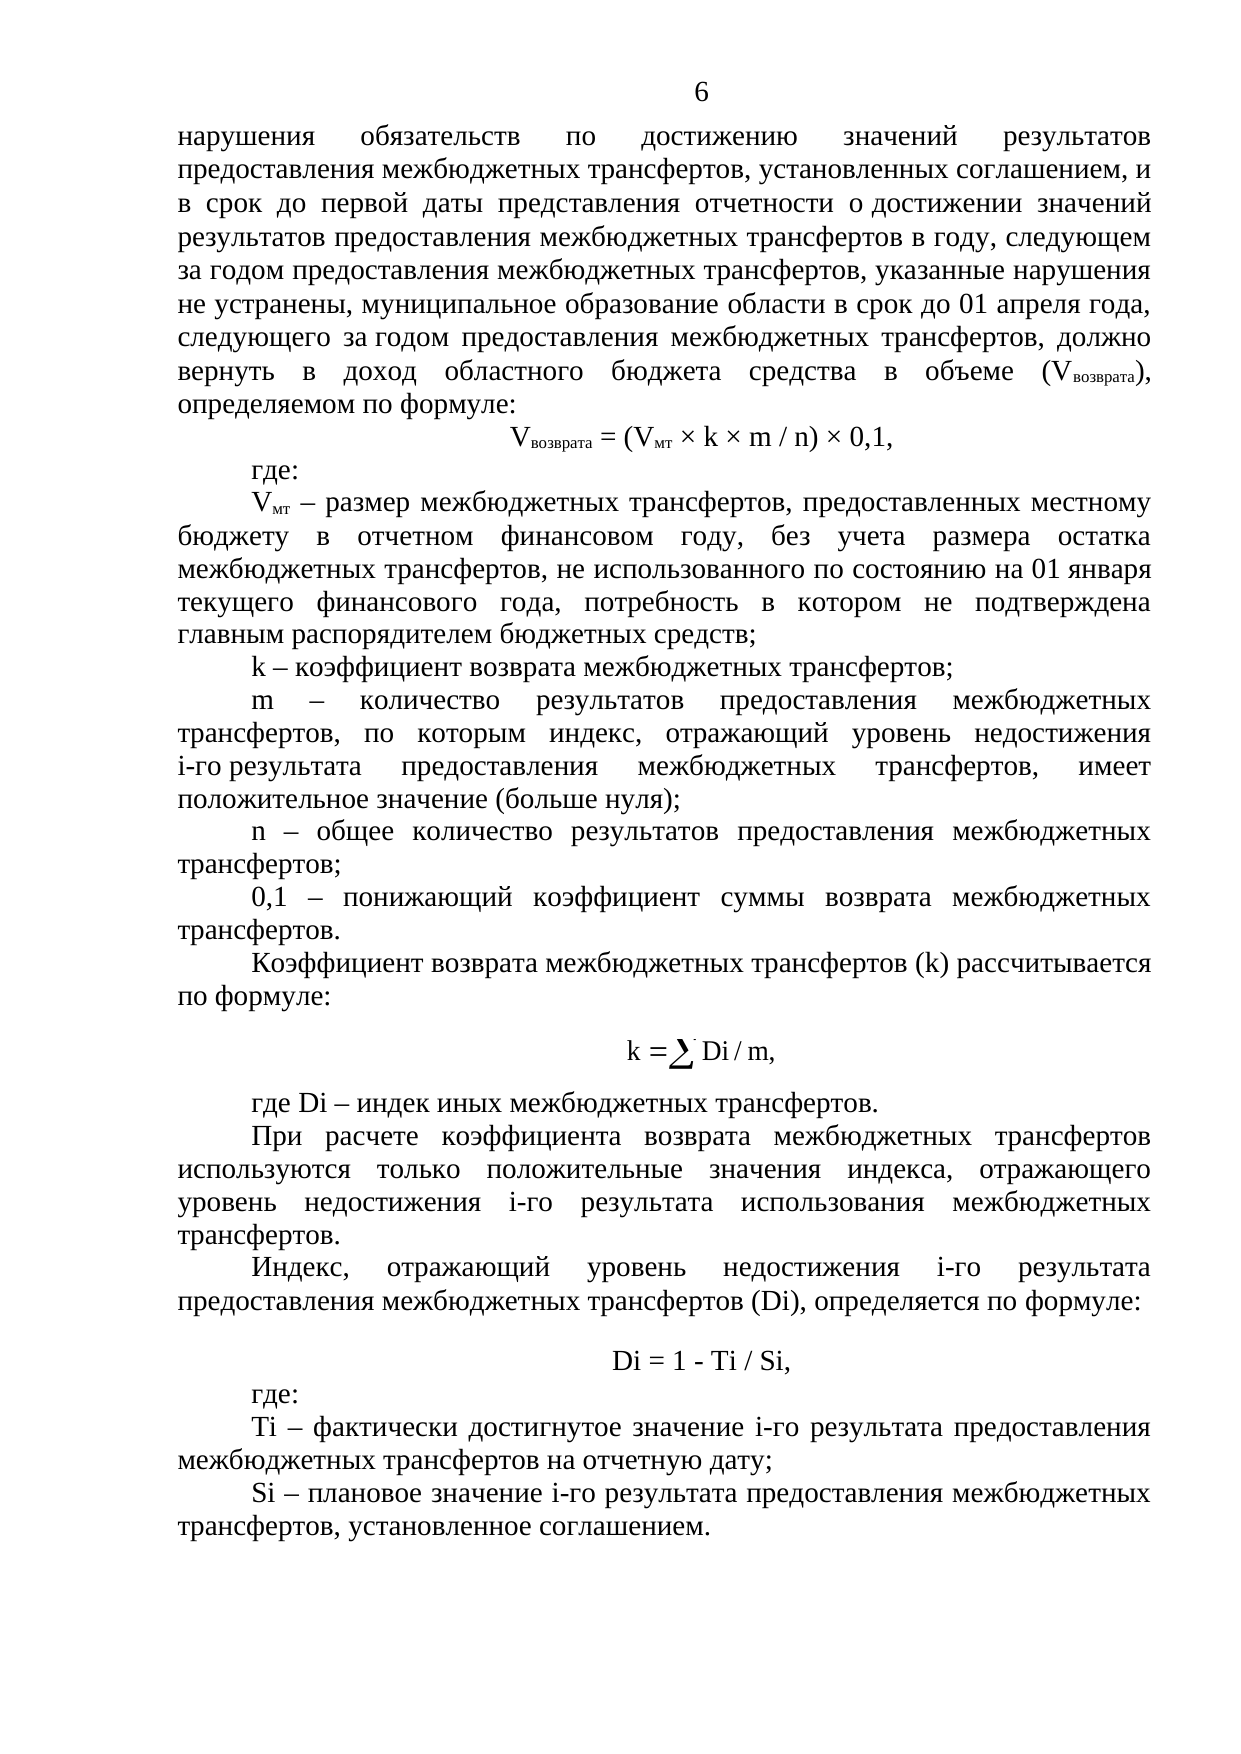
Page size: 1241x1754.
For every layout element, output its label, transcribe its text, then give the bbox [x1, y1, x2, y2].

text Vмт – размер межбюджетных трансфертов, предоставленных местному бюджету в отчетном финансовом году, без учета размера остатка межбюджетных трансфертов, не использованного по состоянию на 01 января текущего финансового года, потребность в котором не подтверждена главным распорядителем бюджетных средств; [177, 486, 1152, 650]
text Si – плановое значение i-го результата предоставления межбюджетных трансфертов, установленное соглашением. [177, 1476, 1152, 1542]
text k – коэффициент возврата межбюджетных трансфертов; [177, 650, 1152, 683]
text где Di – индек иных межбюджетных трансфертов. [177, 1086, 1152, 1119]
text Vвозврата = (Vмт × k × m / n) × 0,1, [177, 420, 1152, 453]
text где: [177, 453, 1152, 486]
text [177, 118, 1152, 420]
text где: [177, 1377, 1152, 1410]
text При расчете коэффициента возврата межбюджетных трансфертов используются только положительные значения индекса, отражающего уровень недостижения i-го результата использования межбюджетных трансфертов. [177, 1119, 1152, 1251]
text Ti – фактически достигнутое значение i-го результата предоставления межбюджетных трансфертов на отчетную дату; [177, 1410, 1152, 1476]
text m – количество результатов предоставления межбюджетных трансфертов, по которым индекс, отражающий уровень недостижения i-го результата предоставления межбюджетных трансфертов, имеет положительное значение (больше нуля); [177, 683, 1152, 814]
text Индекс, отражающий уровень недостижения i-го результата предоставления межбюджетных трансфертов (Di), определяется по формуле: [177, 1251, 1152, 1316]
text n – общее количество результатов предоставления межбюджетных трансфертов; [177, 814, 1152, 880]
text Di = 1 - Ti / Si, [177, 1344, 1152, 1377]
text Коэффициент возврата межбюджетных трансфертов (k) рассчитывается по формуле: [177, 946, 1152, 1012]
text 0,1 – понижающий коэффициент суммы возврата межбюджетных трансфертов. [177, 880, 1152, 946]
